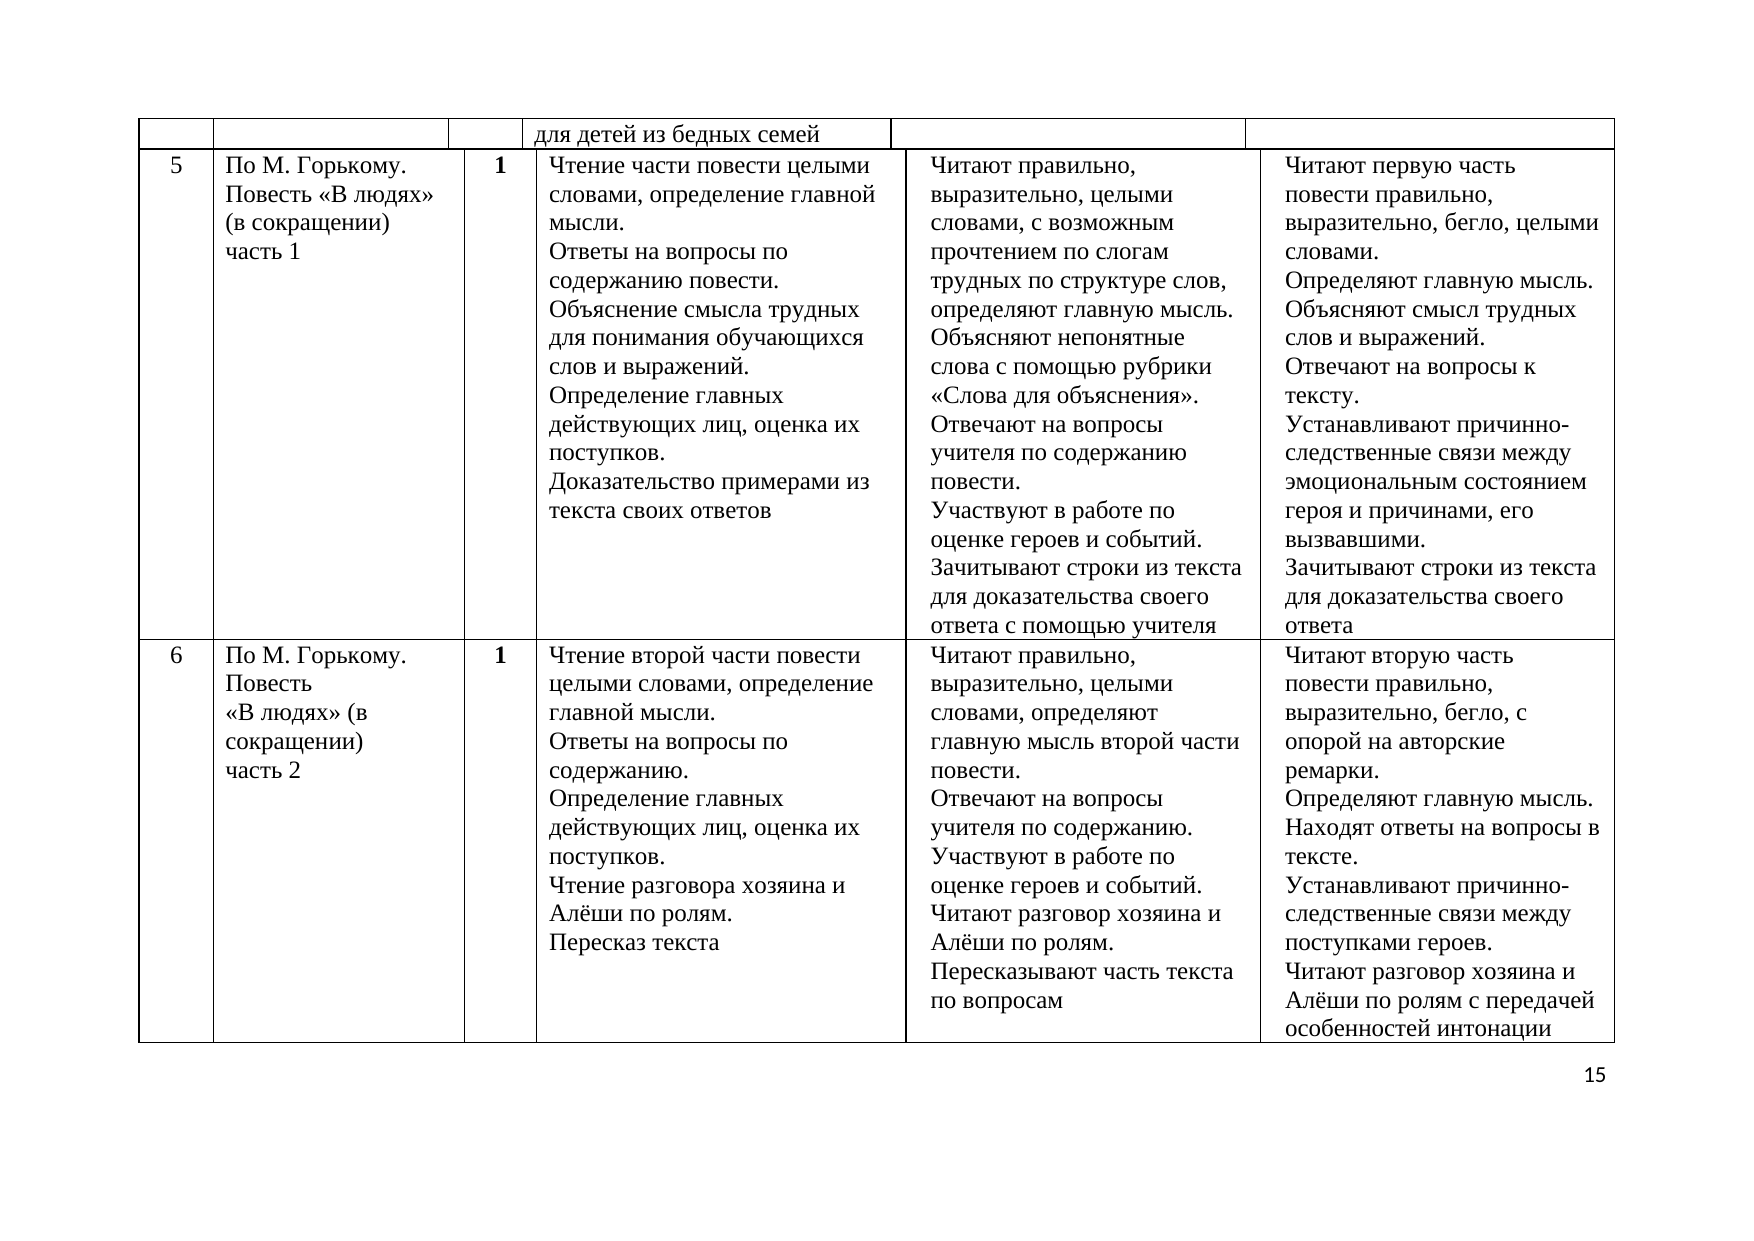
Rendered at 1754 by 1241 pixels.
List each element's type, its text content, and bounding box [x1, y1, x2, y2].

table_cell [1246, 119, 1614, 148]
table_cell 1 [465, 640, 536, 1042]
table_header Чтение части повести целыми словами, определение главной мысли. Ответы на вопросы по содержанию повести. Объяснение смысла трудных для понимания обучающихся слов и выражений. Определение главных действующих лиц, оценка их поступков. Доказательство примерами из текста своих ответов [537, 150, 905, 639]
table_header 5 [140, 150, 213, 639]
table_header Читают правильно, выразительно, целыми словами, с возможным прочтением по слогам трудных по структуре слов, определяют главную мысль. Объясняют непонятные слова с помощью рубрики «Слова для объяснения». Отвечают на вопросы учителя по содержанию повести. Участвуют в работе по оценке героев и событий. Зачитывают строки из текста для доказательства своего ответа с помощью учителя [907, 150, 1260, 639]
table_header По М. Горькому. Повесть «В людях» (в сокращении) часть 1 [214, 150, 464, 639]
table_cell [214, 640, 464, 1042]
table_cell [907, 640, 1260, 1042]
table_cell 4 [140, 119, 213, 148]
table_header Читают первую часть повести правильно, выразительно, бегло, целыми словами. Определяют главную мысль. Объясняют смысл трудных слов и выражений. Отвечают на вопросы к тексту. Устанавливают причинно-следственные связи между эмоциональным состоянием героя и причинами, его вызвавшими. Зачитывают строки из текста для доказательства своего ответа [1261, 150, 1614, 639]
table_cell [523, 119, 890, 148]
table_header 1 [465, 150, 536, 639]
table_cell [214, 119, 448, 148]
table_cell 6 [140, 640, 213, 1042]
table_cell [892, 119, 1245, 148]
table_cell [537, 640, 905, 1042]
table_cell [1261, 640, 1614, 1042]
table_cell 1 [449, 119, 522, 148]
